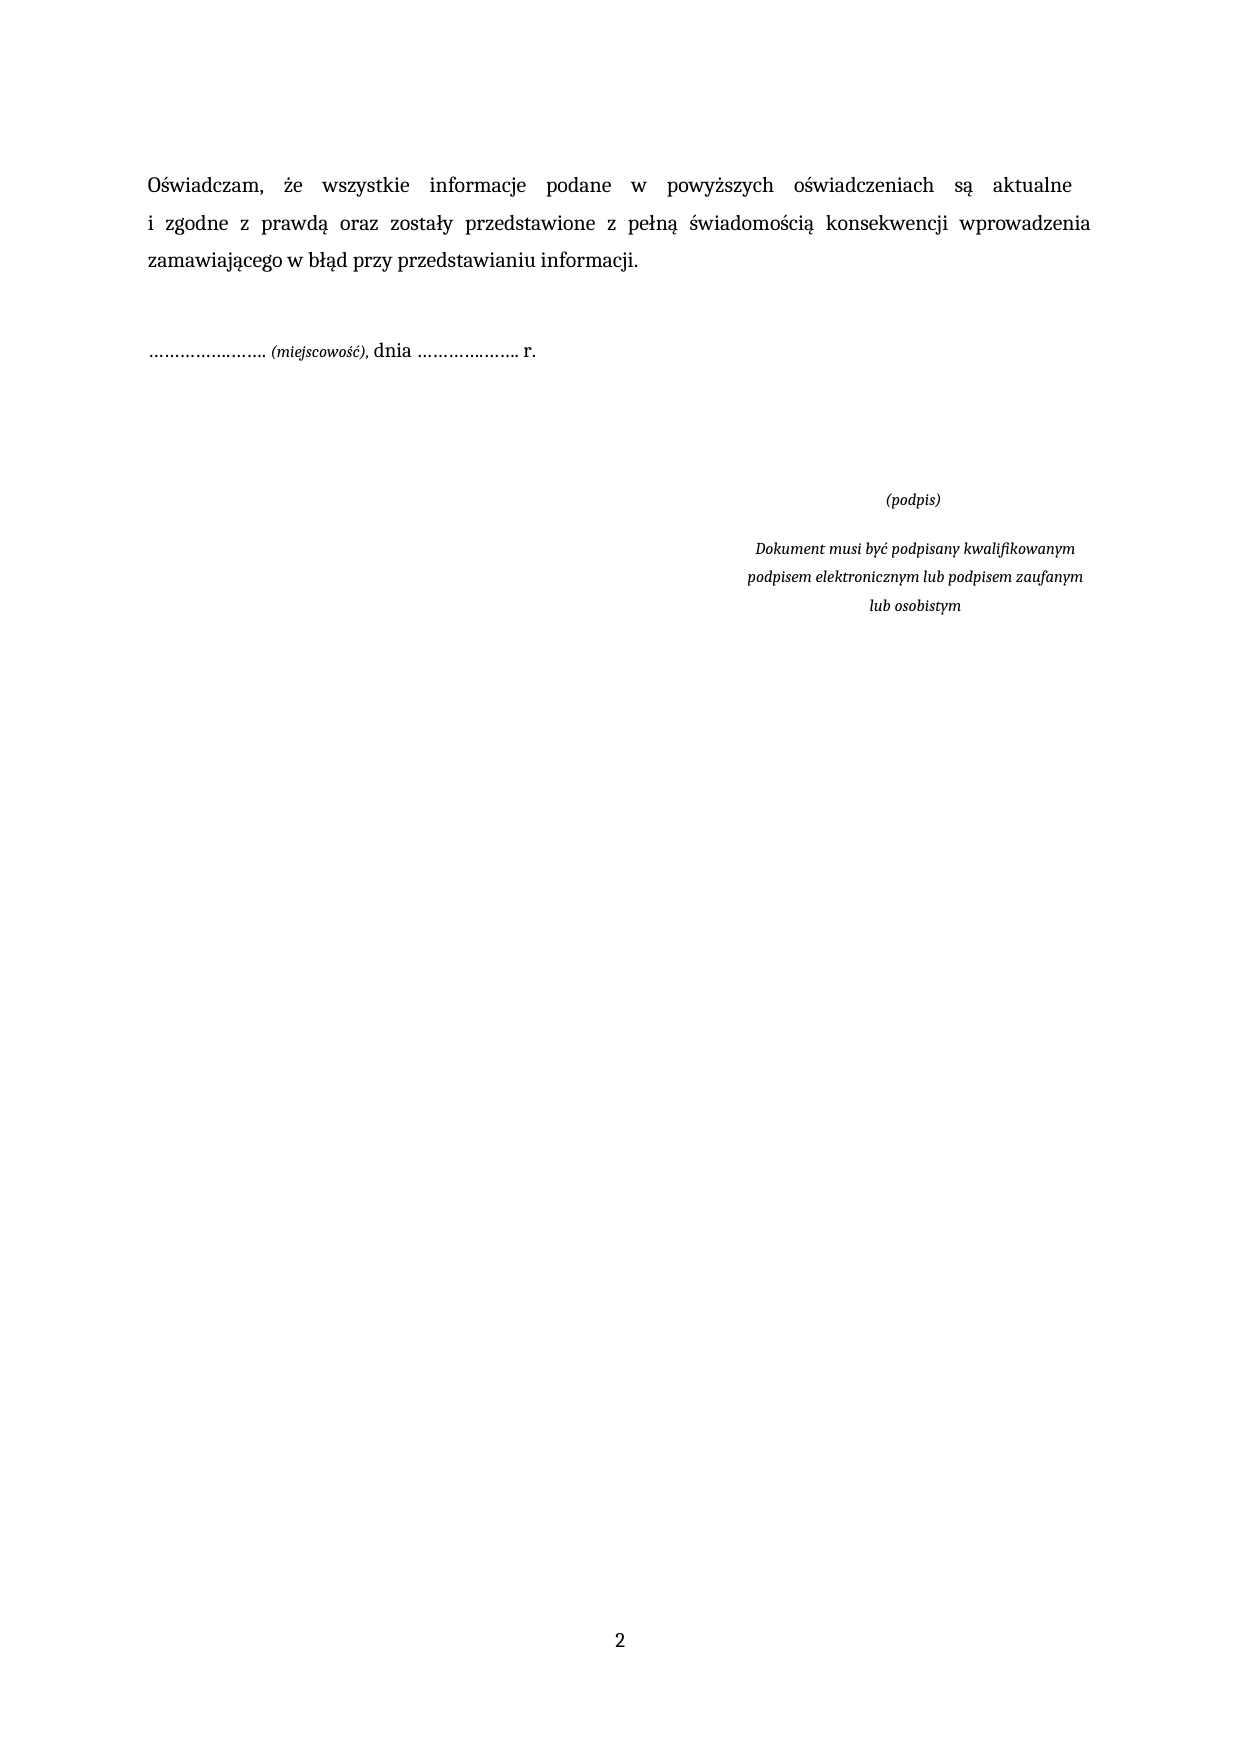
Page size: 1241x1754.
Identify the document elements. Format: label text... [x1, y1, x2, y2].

text Dokument musi być podpisany kwalifikowanym podpisem elektronicznym lub podpisem zaufanym lub osobistym [738, 539, 1093, 616]
text Oświadczam, że wszystkie informacje podane w powyższych oświadczeniach są aktualne i zgodne z prawdą oraz zostały przedstawione z pełną świadomością konsekwencji wprowadzenia zamawiającego w błąd przy przedstawianiu informacji. [148, 173, 1093, 273]
text …………….……. (miejscowość), dnia ………….……. r. [148, 339, 1093, 363]
text (podpis) [812, 411, 1093, 510]
